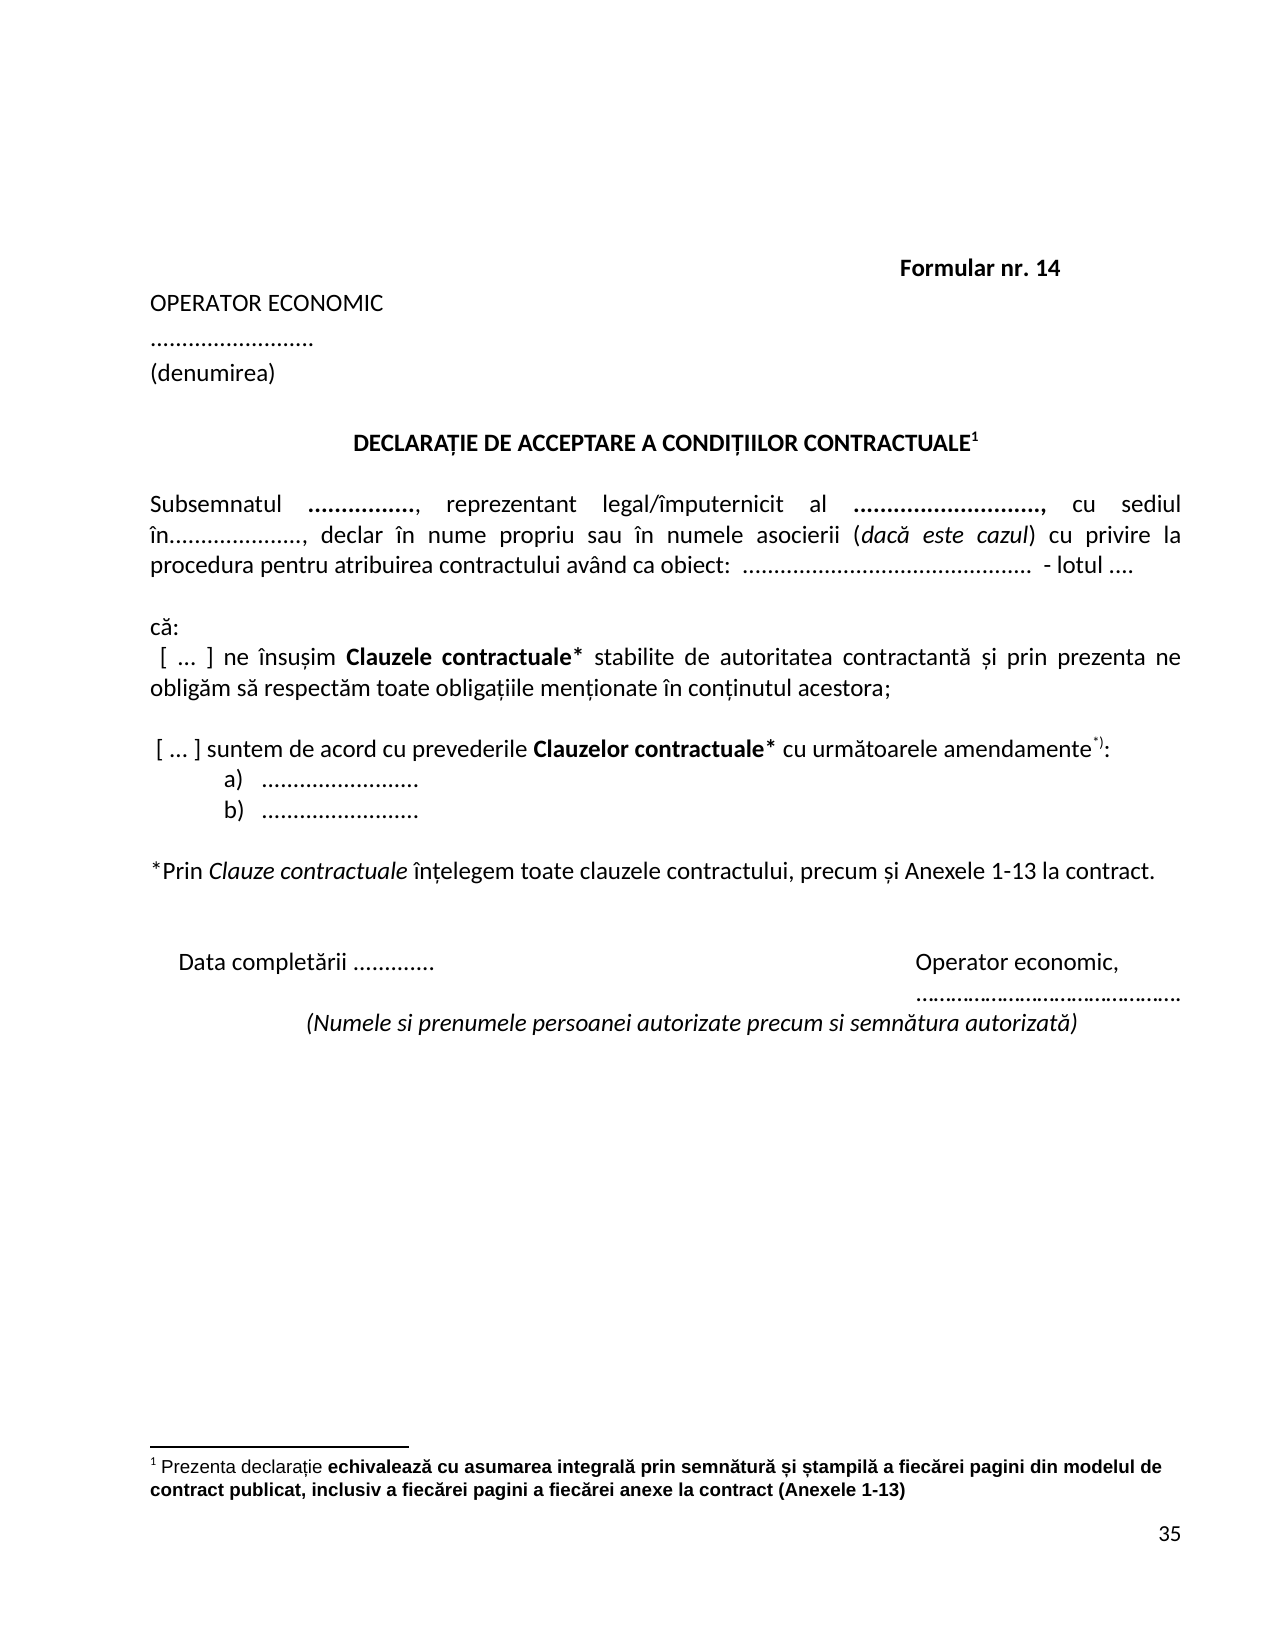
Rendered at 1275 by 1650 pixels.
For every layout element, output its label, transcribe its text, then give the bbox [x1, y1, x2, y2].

text *Prin Clauze contractuale înțelegem toate clauzele contractului, precum și Anexele 1-13 la contract. [150, 855, 1181, 885]
text .......................... [150, 322, 1181, 353]
text Formular nr. 14 [825, 252, 1181, 283]
text [ ... ] ne însuşim Clauzele contractuale* stabilite de autoritatea contractantă şi prin prezenta ne obligăm să respectăm toate obligaţiile menţionate în conţinutul acestora; [150, 641, 1181, 702]
text [ ... ] suntem de acord cu prevederile Clauzelor contractuale* cu următoarele amendamente*): [150, 733, 1181, 763]
text Subsemnatul ................, reprezentant legal/împuternicit al ............................, cu sediul în....................., declar în nume propriu sau în numele asocierii (dacă este cazul) cu privire la procedura pentru atribuirea contractului având ca obiect: .............................................. - lotul .... [150, 488, 1181, 580]
text Data completării ............. Operator economic, [150, 946, 1181, 977]
text DECLARAŢIE DE ACCEPTARE A CONDIŢIILOR CONTRACTUALE [150, 427, 1181, 458]
list ......................... [224, 763, 1181, 794]
text ………………………………………. [150, 977, 1181, 1007]
text OPERATOR ECONOMIC [150, 287, 1181, 318]
text (Numele si prenumele persoanei autorizate precum si semnătura autorizată) [150, 1007, 1181, 1038]
list ......................... [224, 794, 1181, 824]
text (denumirea) [150, 357, 1181, 388]
text că: [150, 611, 1181, 641]
